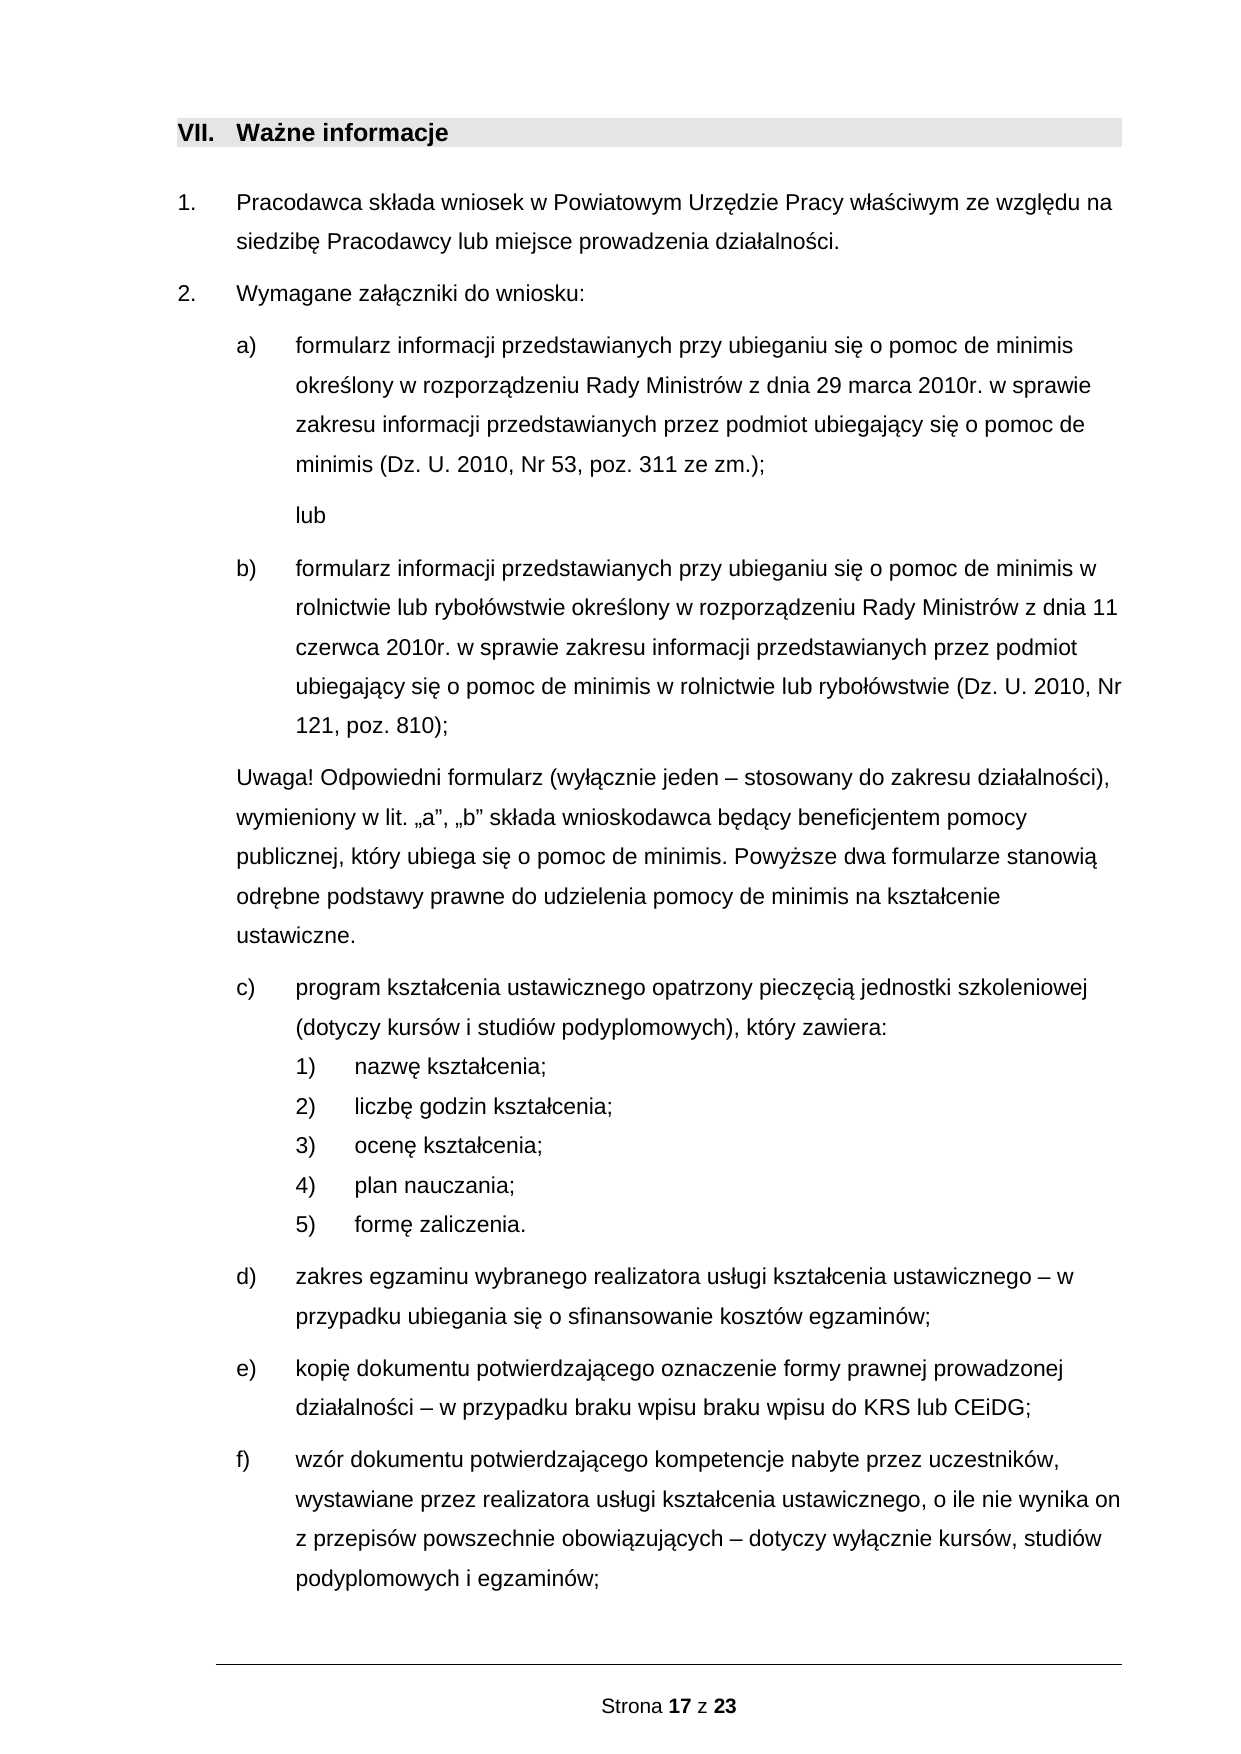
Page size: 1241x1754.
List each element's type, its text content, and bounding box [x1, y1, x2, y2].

list formularz informacji przedstawianych przy ubieganiu się o pomoc de minimis określony w rozporządzeniu Rady Ministrów z dnia 29 marca 2010r. w sprawie zakresu informacji przedstawianych przez podmiot ubiegający się o pomoc de minimis (Dz. U. 2010, Nr 53, poz. 311 ze zm.); [236, 332, 1122, 477]
list ocenę kształcenia; [295, 1132, 1122, 1158]
list program kształcenia ustawicznego opatrzony pieczęcią jednostki szkoleniowej (dotyczy kursów i studiów podyplomowych), który zawiera: [236, 974, 1122, 1040]
list formę zaliczenia. [295, 1211, 1122, 1237]
subtitle Ważne informacje [177, 118, 1122, 147]
list zakres egzaminu wybranego realizatora usługi kształcenia ustawicznego – w przypadku ubiegania się o sfinansowanie kosztów egzaminów; [236, 1263, 1122, 1329]
list liczbę godzin kształcenia; [295, 1093, 1122, 1119]
list kopię dokumentu potwierdzającego oznaczenie formy prawnej prowadzonej działalności – w przypadku braku wpisu braku wpisu do KRS lub CEiDG; [236, 1354, 1122, 1420]
list Wymagane załączniki do wniosku: [177, 280, 1122, 306]
list formularz informacji przedstawianych przy ubieganiu się o pomoc de minimis w rolnictwie lub rybołówstwie określony w rozporządzeniu Rady Ministrów z dnia 11 czerwca 2010r. w sprawie zakresu informacji przedstawianych przez podmiot ubiegający się o pomoc de minimis w rolnictwie lub rybołówstwie (Dz. U. 2010, Nr 121, poz. 810); [236, 554, 1122, 739]
text Uwaga! Odpowiedni formularz (wyłącznie jeden – stosowany do zakresu działalności), wymieniony w lit. „a”, „b” składa wnioskodawca będący beneficjentem pomocy publicznej, który ubiega się o pomoc de minimis. Powyższe dwa formularze stanowią odrębne podstawy prawne do udzielenia pomocy de minimis na kształcenie ustawiczne. [236, 764, 1122, 949]
list lub [295, 502, 1122, 529]
list plan nauczania; [295, 1172, 1122, 1198]
list Pracodawca składa wniosek w Powiatowym Urzędzie Pracy właściwym ze względu na siedzibę Pracodawcy lub miejsce prowadzenia działalności. [177, 189, 1122, 254]
list nazwę kształcenia; [295, 1053, 1122, 1079]
list wzór dokumentu potwierdzającego kompetencje nabyte przez uczestników, wystawiane przez realizatora usługi kształcenia ustawicznego, o ile nie wynika on z przepisów powszechnie obowiązujących – dotyczy wyłącznie kursów, studiów podyplomowych i egzaminów; [236, 1446, 1122, 1591]
